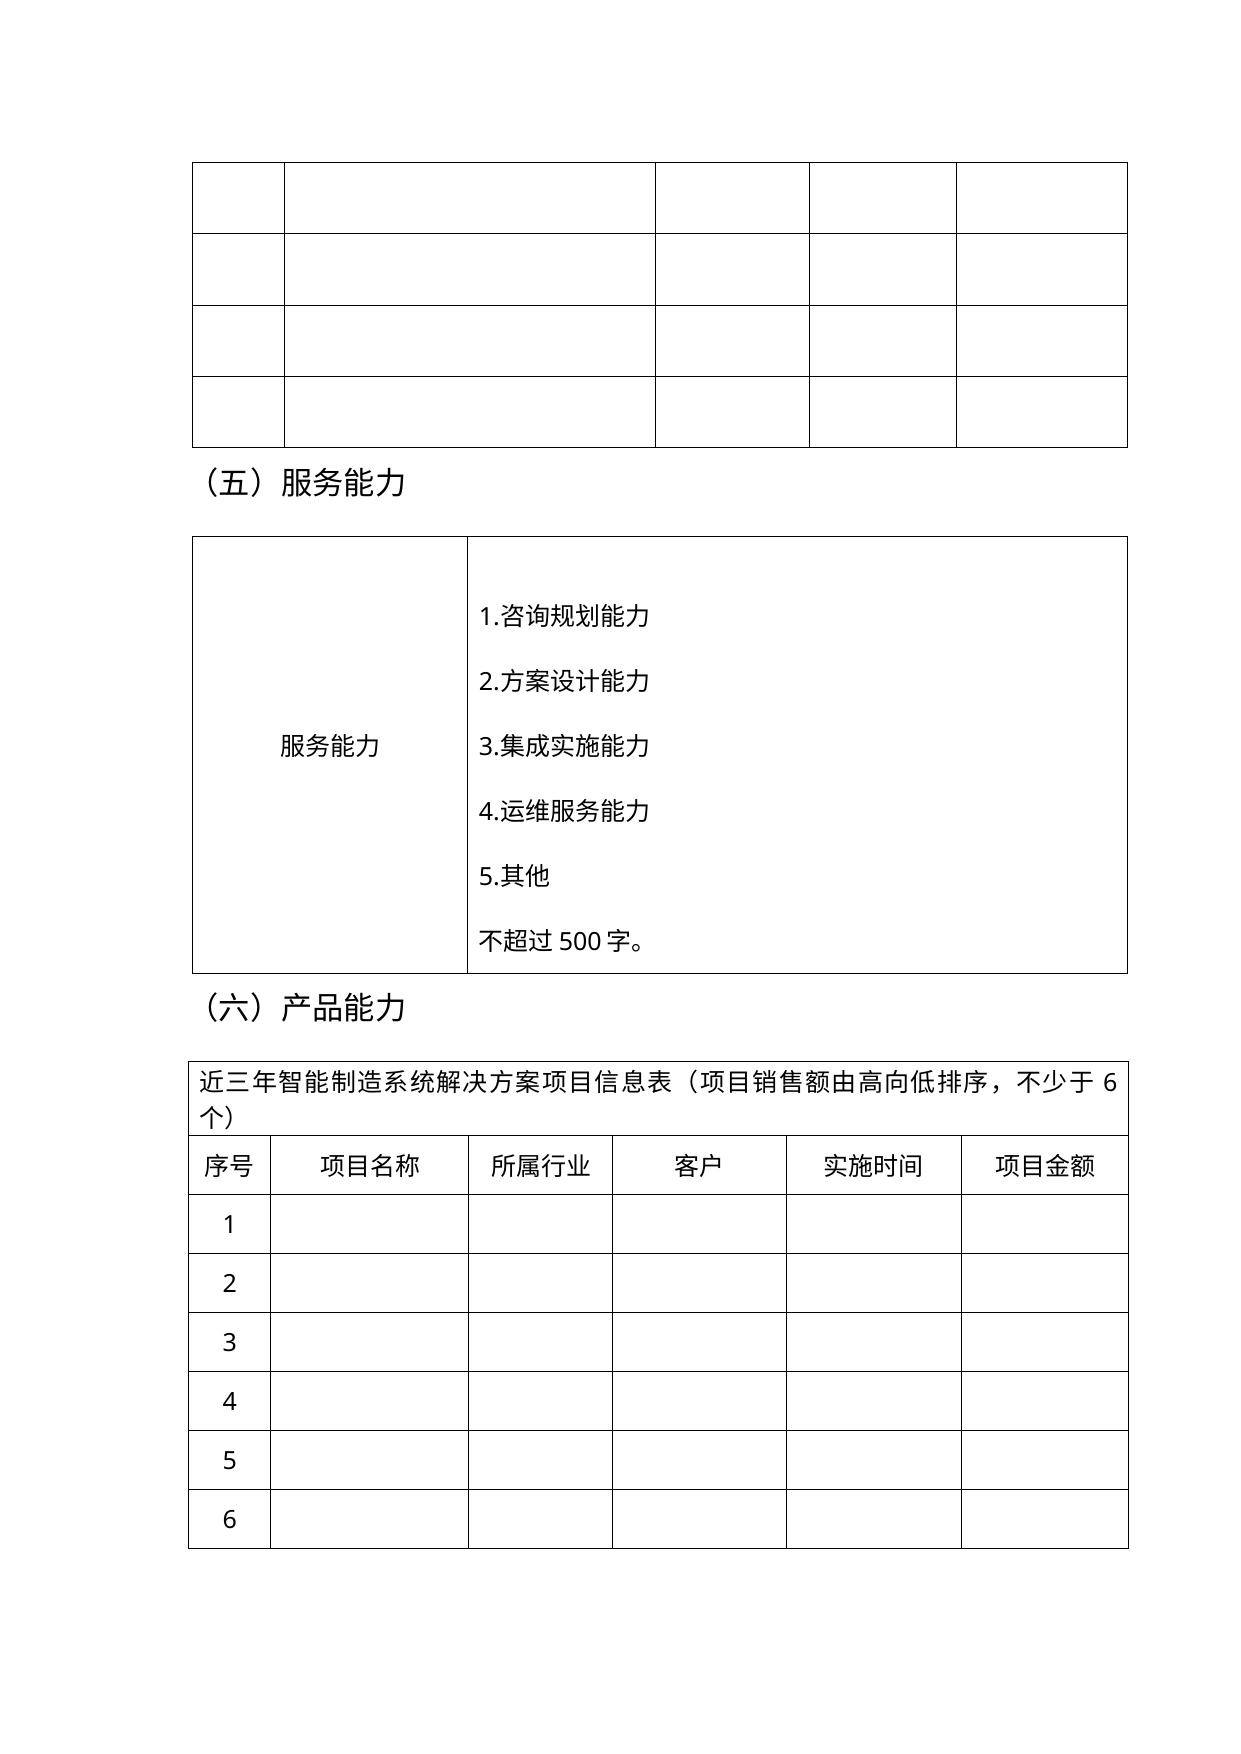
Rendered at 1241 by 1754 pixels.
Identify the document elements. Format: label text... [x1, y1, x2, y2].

table_header 近三年智能制造系统解决方案项目信息表（项目销售额由高向低排序，不少于6个） [189, 1062, 1128, 1135]
table_cell [271, 1254, 468, 1312]
table_cell [656, 306, 809, 376]
table_cell [962, 1313, 1128, 1371]
table_cell [962, 1372, 1128, 1430]
table_cell [957, 234, 1127, 304]
table_cell 4 [189, 1372, 270, 1430]
table_cell [285, 163, 655, 233]
table_cell [656, 377, 809, 447]
table_cell [613, 1254, 786, 1312]
table_cell [285, 234, 655, 304]
table_cell 5 [189, 1431, 270, 1489]
table_cell 2 [189, 1254, 270, 1312]
table_cell [787, 1195, 961, 1253]
table_cell [810, 234, 956, 304]
text （五）服务能力 [187, 448, 1053, 513]
table_cell 6 [189, 1490, 270, 1548]
table_cell [285, 377, 655, 447]
table_cell 所属行业 [469, 1136, 612, 1194]
table_cell 序号 [189, 1136, 270, 1194]
table_cell [285, 306, 655, 376]
table_cell [957, 306, 1127, 376]
table_cell 项目金额 [962, 1136, 1128, 1194]
table_cell 3 [189, 1313, 270, 1371]
table_cell [271, 1490, 468, 1548]
table_cell [787, 1372, 961, 1430]
table_cell 1 [189, 1195, 270, 1253]
table_cell [957, 377, 1127, 447]
table_cell [469, 1372, 612, 1430]
table_cell [469, 1313, 612, 1371]
table_cell [787, 1431, 961, 1489]
table_cell [962, 1254, 1128, 1312]
table_cell 客户 [613, 1136, 786, 1194]
table_cell 项目名称 [271, 1136, 468, 1194]
table_cell [193, 377, 284, 447]
text （六）产品能力 [187, 973, 1053, 1038]
table_cell [962, 1195, 1128, 1253]
table_cell [271, 1431, 468, 1489]
table_cell [469, 1195, 612, 1253]
table_cell [613, 1431, 786, 1489]
table_cell [656, 163, 809, 233]
table_cell [613, 1372, 786, 1430]
table_cell [810, 377, 956, 447]
table_cell [613, 1490, 786, 1548]
table_header 服务能力 [193, 537, 467, 972]
table_cell [810, 306, 956, 376]
table_cell [810, 163, 956, 233]
table_cell [787, 1254, 961, 1312]
table_cell [469, 1431, 612, 1489]
table_cell [613, 1313, 786, 1371]
table_cell [787, 1490, 961, 1548]
table_cell [957, 163, 1127, 233]
table_cell [469, 1490, 612, 1548]
table_cell [193, 306, 284, 376]
table_cell [962, 1490, 1128, 1548]
table_cell [962, 1431, 1128, 1489]
table_cell [193, 163, 284, 233]
table_cell [271, 1195, 468, 1253]
table_cell [193, 234, 284, 304]
table_cell [787, 1313, 961, 1371]
table_cell [271, 1372, 468, 1430]
table_cell [469, 1254, 612, 1312]
table_cell [271, 1313, 468, 1371]
table_cell [656, 234, 809, 304]
table_header 1.咨询规划能力 2.方案设计能力 3.集成实施能力 4.运维服务能力 5.其他 不超过500字。 [468, 537, 1127, 972]
table_cell [613, 1195, 786, 1253]
table_cell 实施时间 [787, 1136, 961, 1194]
